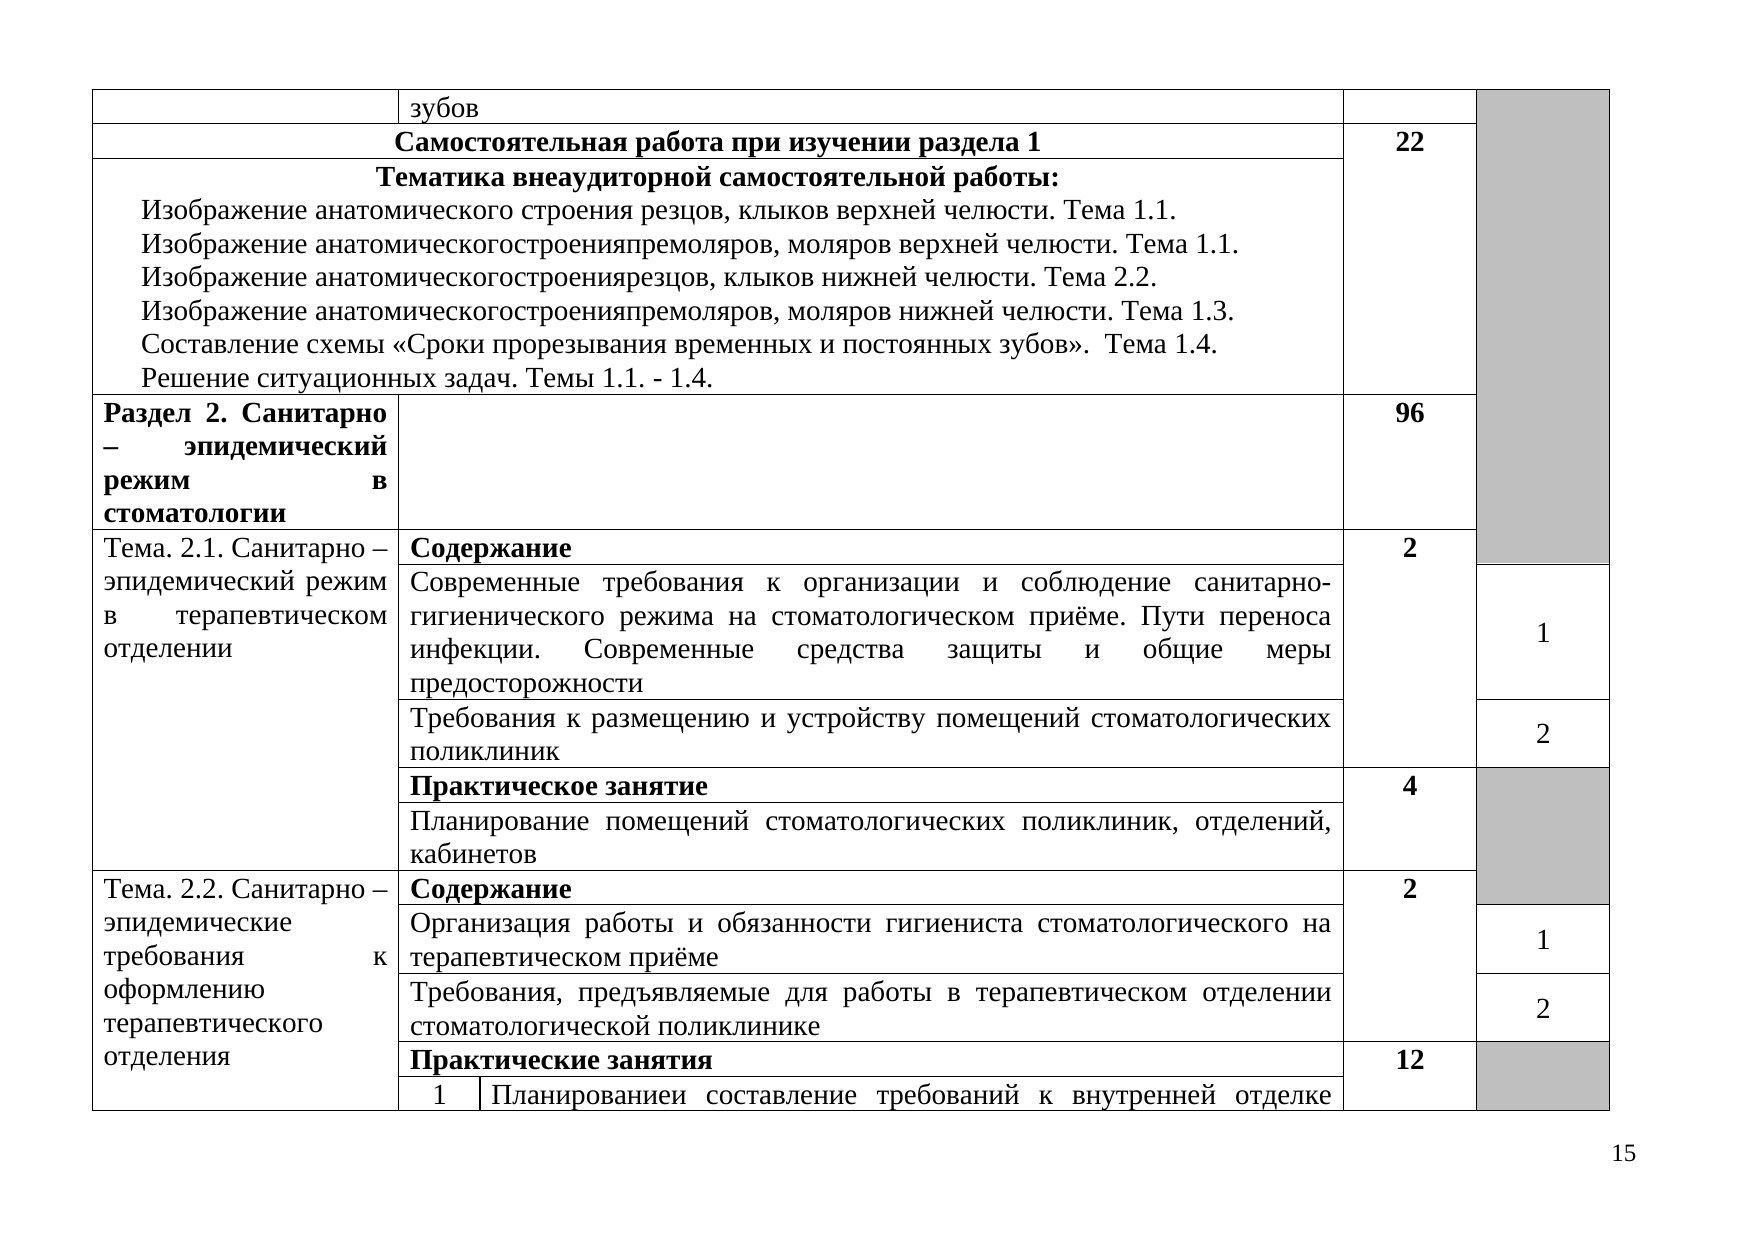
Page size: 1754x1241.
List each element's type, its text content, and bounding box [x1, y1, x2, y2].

table_cell Содержание [399, 871, 1343, 904]
table_cell 1 [399, 1077, 479, 1110]
table_cell 2 [1477, 974, 1609, 1041]
table_cell Требования, предъявляемые для работы в терапевтическом отделении стоматологической поликлинике [399, 974, 1343, 1041]
table_cell 12 [1344, 1042, 1476, 1110]
table_cell [1477, 768, 1609, 904]
table_cell 2 [1477, 700, 1609, 767]
table_cell Организация работы и обязанности гигиениста стоматологического на терапевтическом приёме [399, 905, 1343, 973]
table_cell Современные требования к организации и соблюдение санитарно-гигиенического режима на стоматологическом приёме. Пути переноса инфекции. Современные средства защиты и общие меры предосторожности [399, 565, 1343, 699]
table_cell 4 [1344, 768, 1476, 870]
table_cell 2 [1344, 530, 1476, 767]
table_cell 96 [1344, 395, 1476, 529]
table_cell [481, 1077, 1343, 1110]
table_cell Тема. 2.2. Санитарно – эпидемические требования к оформлению терапевтического отделения [93, 871, 398, 1110]
table_cell Содержание [399, 530, 1343, 563]
table_cell Практическое занятие [399, 768, 1343, 802]
table_cell Практические занятия [399, 1042, 1343, 1076]
table_cell Тема. 2.1. Санитарно – эпидемический режим в терапевтическом отделении [93, 530, 398, 870]
table_cell Требования к размещению и устройству помещений стоматологических поликлиник [399, 700, 1343, 767]
table_cell [1477, 1042, 1609, 1110]
table_cell Самостоятельная работа при изучении раздела 1 [93, 124, 1343, 158]
table_cell 2 [1344, 871, 1476, 1041]
table_cell [399, 395, 1343, 529]
table_cell 1 [1477, 905, 1609, 973]
table_cell 22 [1344, 124, 1476, 394]
table_cell Планирование помещений стоматологических поликлиник, отделений, кабинетов [399, 803, 1343, 870]
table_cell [399, 90, 1343, 123]
table_cell Тематика внеаудиторной самостоятельной работы: Изображение анатомического строения резцов, клыков верхней челюсти. Тема 1.1. Изображение анатомическогостроенияпремоляров, моляров верхней челюсти. Тема 1.1. Изображение анатомическогостроениярезцов, клыков нижней челюсти. Тема 2.2. Изображение анатомическогостроенияпремоляров, моляров нижней челюсти. Тема 1.3. Составление схемы «Сроки прорезывания временных и постоянных зубов». Тема 1.4. Решение ситуационных задач. Темы 1.1. - 1.4. [93, 159, 1343, 394]
table_cell 1 [1477, 565, 1609, 699]
